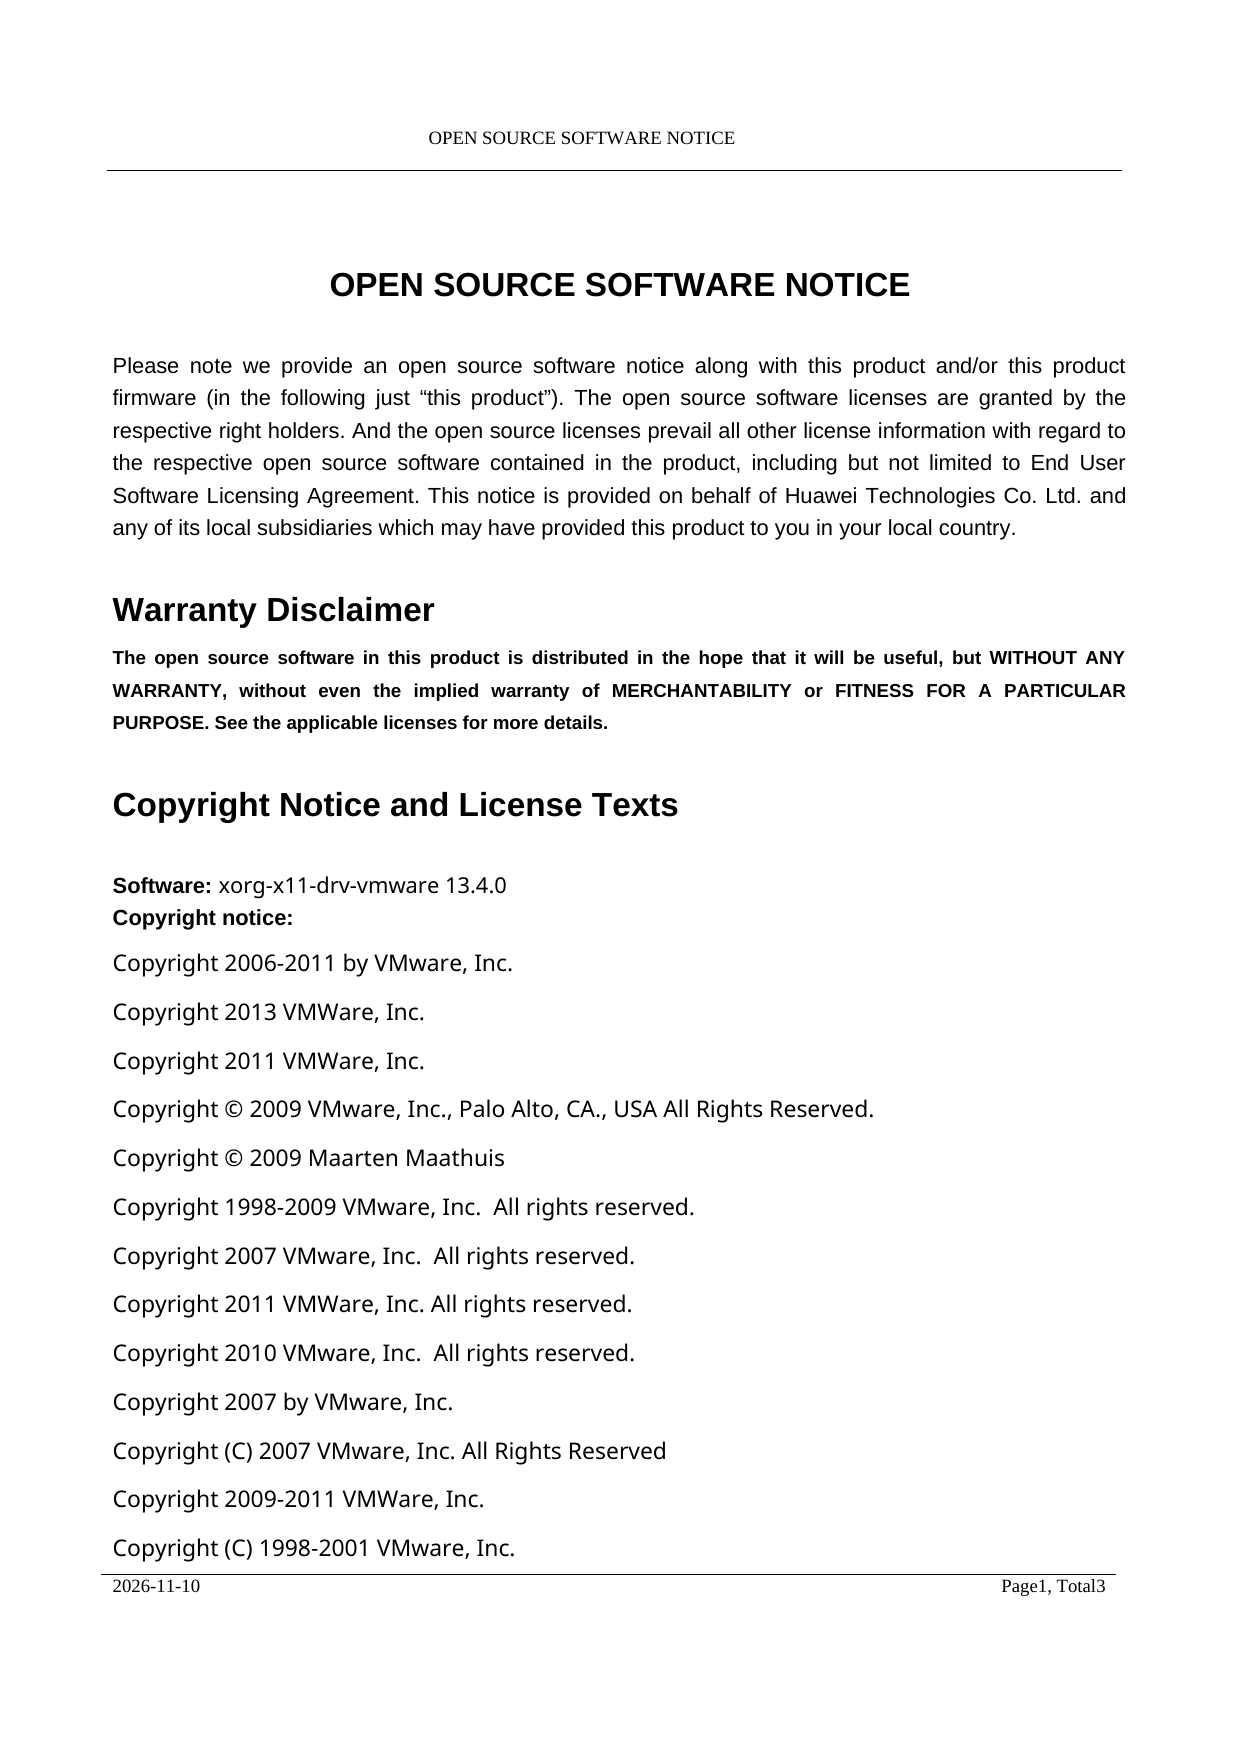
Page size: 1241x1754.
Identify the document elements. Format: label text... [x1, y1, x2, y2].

text Warranty Disclaimer [112, 576, 1128, 641]
text Software: xorg-x11-drv-vmware 13.4.0 [112, 869, 1128, 901]
text The open source software in this product is distributed in the hope that it will be useful, but WITHOUT ANY WARRANTY, without even the implied warranty of MERCHANTABILITY or FITNESS FOR A PARTICULAR PURPOSE. See the applicable licenses for more details. [112, 641, 1128, 739]
text Copyright Notice and License Texts [112, 771, 1128, 836]
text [112, 947, 1128, 1564]
text Copyright notice: [112, 901, 1128, 934]
text Please note we provide an open source software notice along with this product and/or this product firmware (in the following just “this product”). The open source software licenses are granted by the respective right holders. And the open source licenses prevail all other license information with regard to the respective open source software contained in the product, including but not limited to End User Software Licensing Agreement. This notice is provided on behalf of Huawei Technologies Co. Ltd. and any of its local subsidiaries which may have provided this product to you in your local country. [112, 349, 1128, 544]
text OPEN SOURCE SOFTWARE NOTICE [112, 251, 1128, 316]
